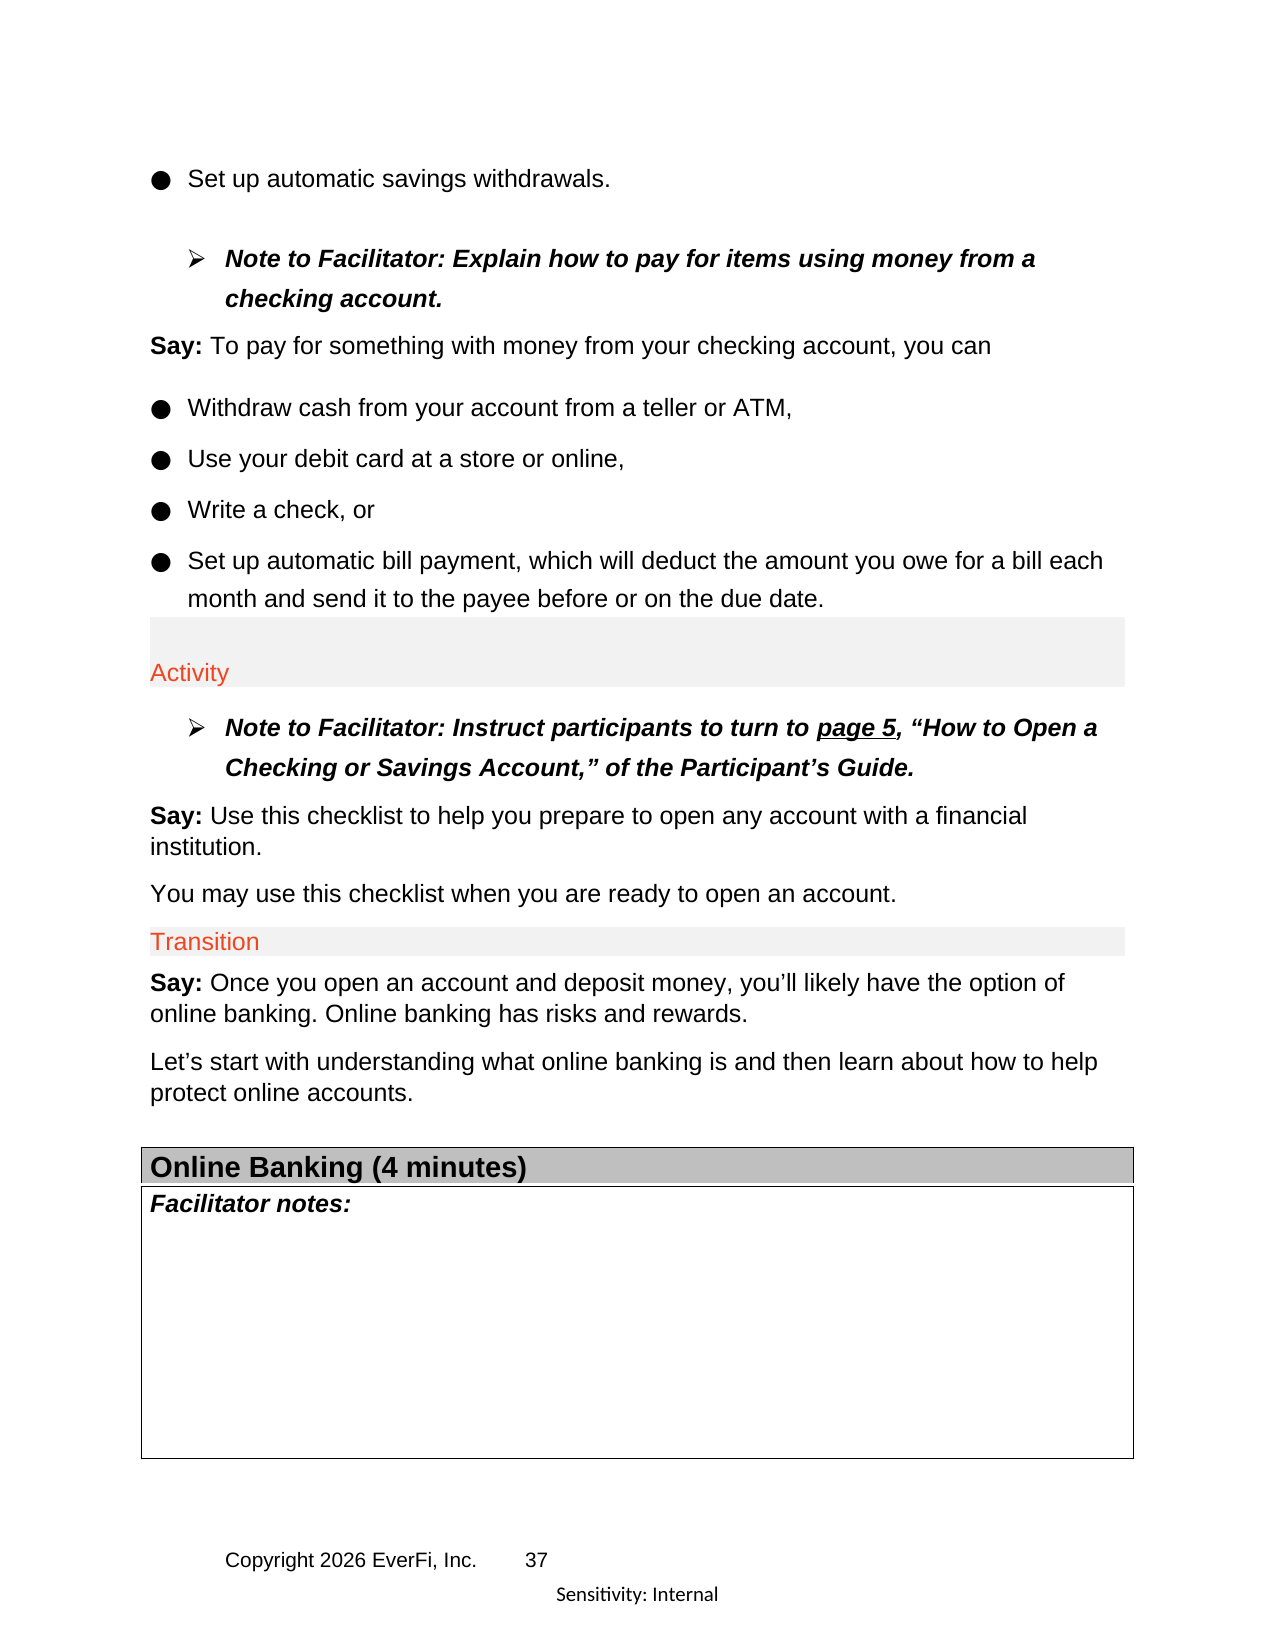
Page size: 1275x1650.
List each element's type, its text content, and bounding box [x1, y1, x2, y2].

text Say: To pay for something with money from your checking account, you can [150, 331, 1125, 360]
list Set up automatic savings withdrawals. [150, 150, 1125, 201]
list Write a check, or [150, 481, 1125, 533]
list Withdraw cash from your account from a teller or ATM, [150, 379, 1125, 430]
list Note to Facilitator: Explain how to pay for items using money from a checking account. [187, 230, 1125, 312]
list Set up automatic bill payment, which will deduct the amount you owe for a bill each month and send it to the payee before or on the due date. [150, 533, 1125, 613]
subtitle Transition [150, 927, 1125, 956]
list Note to Facilitator: Instruct participants to turn to page 5, “How to Open a Checking or Savings Account,” of the Participant’s Guide. [187, 699, 1125, 782]
text Say: Once you open an account and deposit money, you’ll likely have the option of online banking. Online banking has risks and rewards. [150, 968, 1125, 1028]
text Say: Use this checklist to help you prepare to open any account with a financial institution. [150, 801, 1125, 860]
text Let’s start with understanding what online banking is and then learn about how to help protect online accounts. [150, 1047, 1125, 1107]
subtitle Online Banking (4 minutes) [142, 1148, 1133, 1183]
subtitle Activity [150, 658, 1125, 687]
list Use your debit card at a store or online, [150, 430, 1125, 481]
text Facilitator notes: [142, 1187, 1133, 1218]
text You may use this checklist when you are ready to open an account. [150, 879, 1125, 908]
